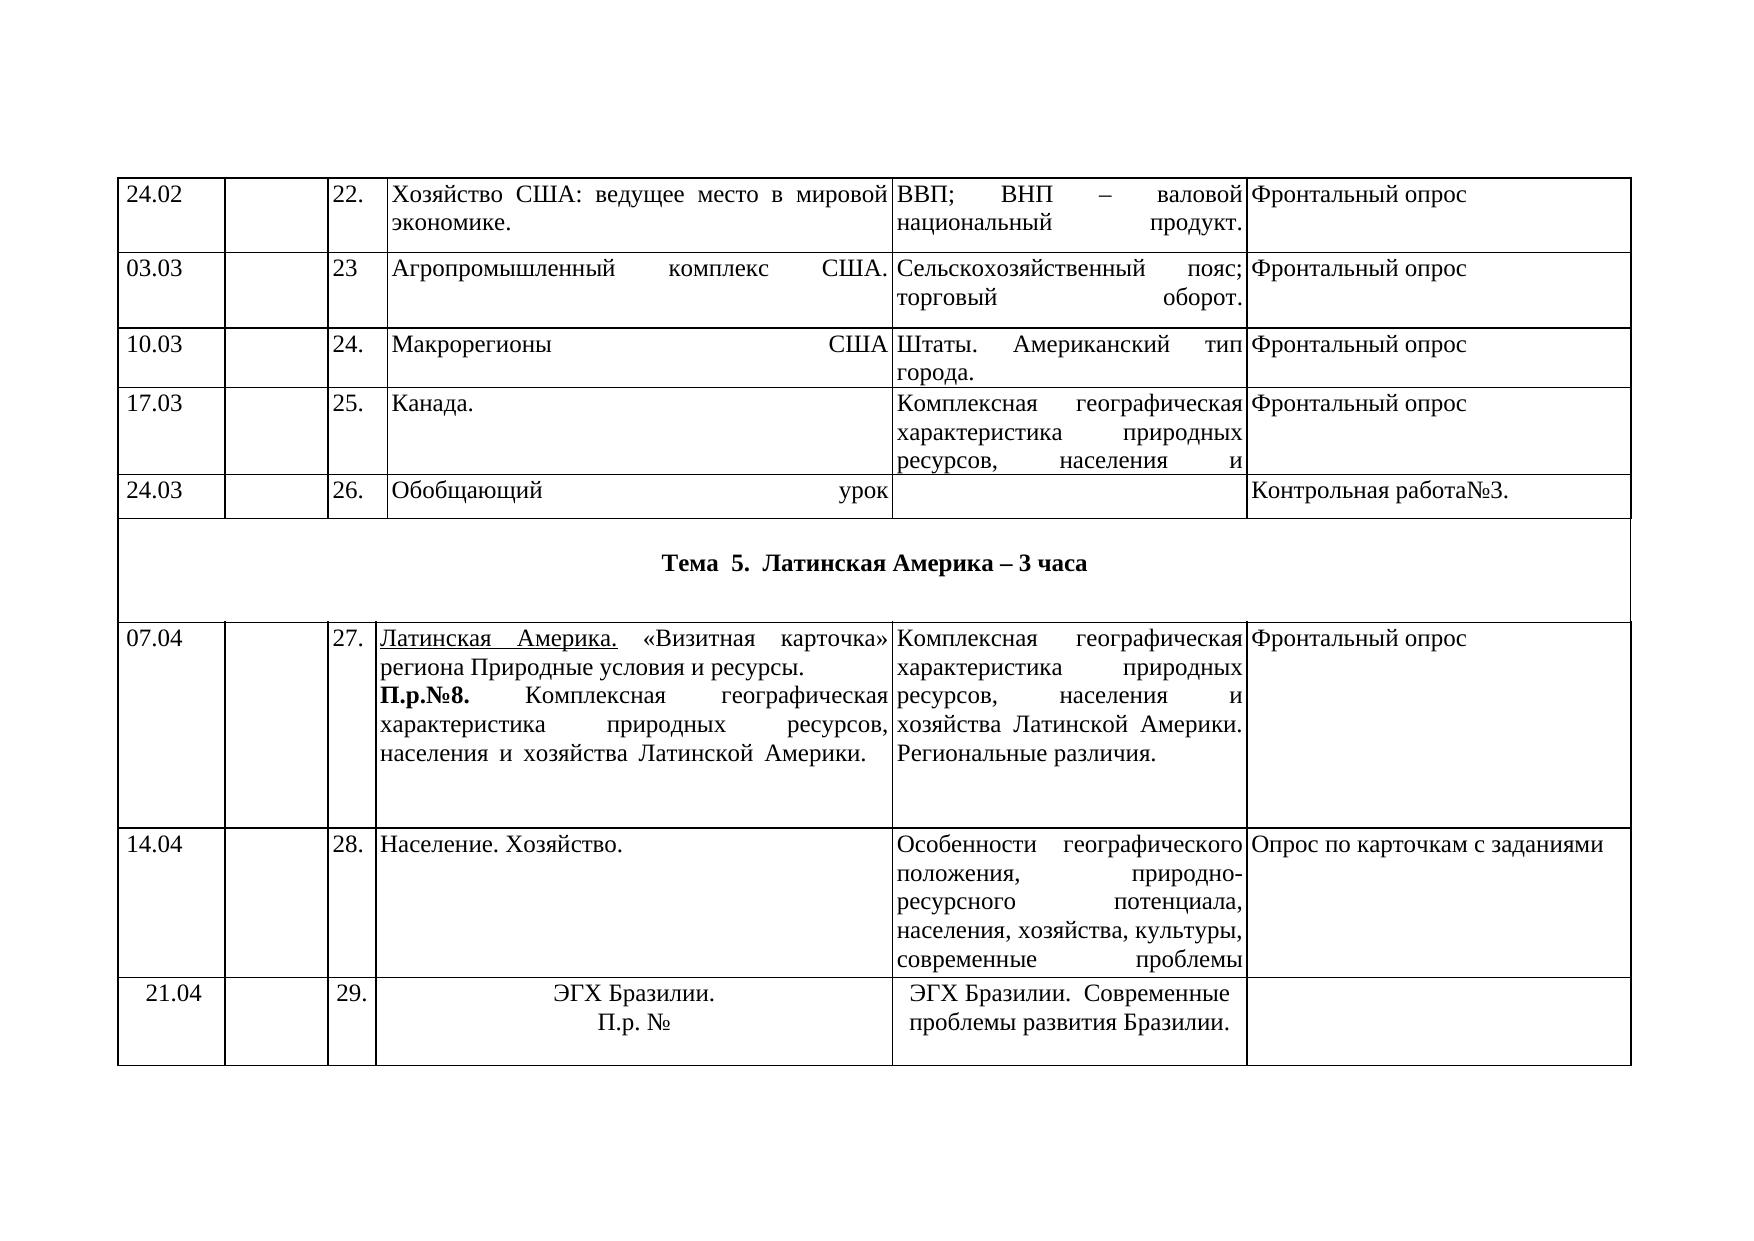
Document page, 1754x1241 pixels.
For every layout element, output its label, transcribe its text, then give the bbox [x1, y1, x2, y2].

table_cell Фронтальный опрос [1248, 623, 1630, 827]
table_cell 03.03 [119, 253, 224, 327]
table_cell [226, 475, 327, 518]
table_cell Латинская Америка. «Визитная карточка» региона Природные условия и ресурсы. П.р.№8. Комплексная географическая характеристика природных ресурсов, населения и хозяйства Латинской Америки. [377, 623, 892, 827]
table_cell 27. [329, 623, 375, 827]
table_cell [226, 179, 327, 251]
table_cell 07.04 [119, 623, 224, 827]
table_cell [226, 329, 327, 386]
table_cell [893, 475, 1246, 518]
table_cell Фронтальный опрос [1248, 329, 1630, 386]
table_cell Фронтальный опрос [1248, 253, 1630, 327]
table_cell Макрорегионы США [388, 329, 892, 386]
table_cell [226, 978, 327, 1065]
table_cell 26. [329, 475, 387, 518]
table_cell 29. [329, 978, 375, 1065]
table_cell ЭГХ Бразилии. Современные проблемы развития Бразилии. [893, 978, 1246, 1065]
table_cell 24. [329, 329, 387, 386]
table_cell Фронтальный опрос [1248, 179, 1630, 251]
table_cell Обобщающий урок [388, 475, 892, 518]
table_cell Опрос по карточкам с заданиями [1248, 829, 1630, 977]
table_cell 25. [329, 388, 387, 473]
table_cell Фронтальный опрос [1248, 388, 1630, 473]
table_cell Штаты. Американский тип города. [893, 329, 1246, 386]
table_cell [226, 388, 327, 473]
table_cell Тема 5. Латинская Америка – 3 часа [119, 519, 1630, 621]
table_cell Агропромышленный комплекс США. [388, 253, 892, 327]
table_cell ВВП; ВНП – валовой национальный продукт. [893, 179, 1246, 251]
table_cell [226, 623, 327, 827]
table_cell Сельскохозяйственный пояс; торговый оборот. [893, 253, 1246, 327]
table_cell Контрольная работа№3. [1248, 475, 1630, 518]
table_cell 14.04 [119, 829, 224, 977]
table_cell [1248, 978, 1630, 1065]
table_cell [226, 253, 327, 327]
table_cell 17.03 [119, 388, 224, 473]
table_cell Комплексная географическая характеристика природных ресурсов, населения и хозяйства Латинской Америки. Региональные различия. [893, 623, 1246, 827]
table_cell Население. Хозяйство. [377, 829, 892, 977]
table_cell Хозяйство США: ведущее место в мировой экономике. [388, 179, 892, 251]
table_cell 21.04 [119, 978, 224, 1065]
table_cell Особенности географического положения, природно-ресурсного потенциала, населения, хозяйства, культуры, современные проблемы развития наиболее крупных стран мира. [893, 829, 1246, 977]
table_cell 22. [329, 179, 387, 251]
table_cell Комплексная географическая характеристика природных ресурсов, населения и хозяйства Канады. [893, 388, 1246, 473]
table_cell 24.02 [119, 179, 224, 251]
table_cell 23 [329, 253, 387, 327]
table_cell [226, 829, 327, 977]
table_cell 24.03 [119, 475, 224, 518]
table_cell 28. [329, 829, 375, 977]
table_cell ЭГХ Бразилии. П.р. № Россия на политической карте мира. [377, 978, 892, 1065]
table_cell 10.03 [119, 329, 224, 386]
table_cell Канада. [388, 388, 892, 473]
